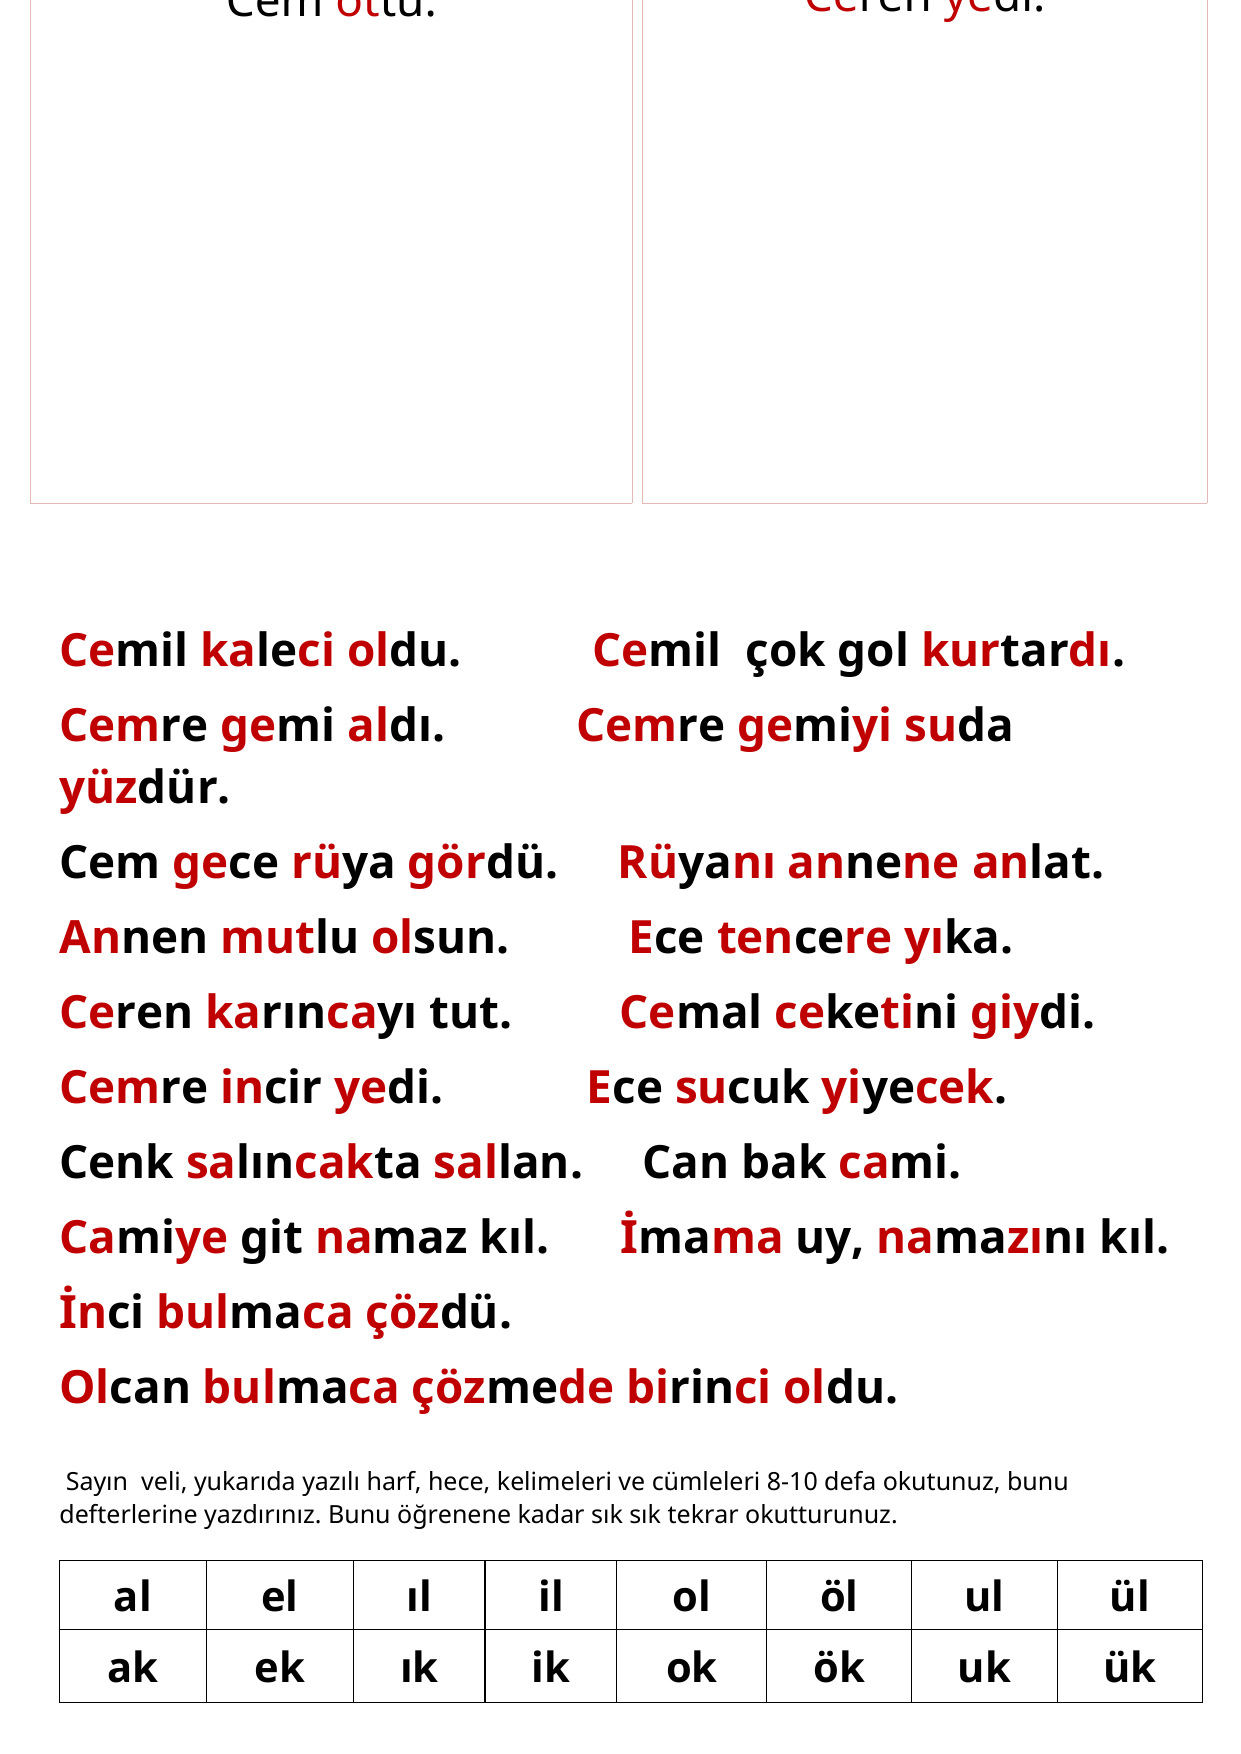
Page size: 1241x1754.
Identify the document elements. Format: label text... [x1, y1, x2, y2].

text Sayın veli, yukarıda yazılı harf, hece, kelimeleri ve cümleleri 8-10 defa okutunuz, bunu defterlerine yazdırınız. Bunu öğrenene kadar sık sık tekrar okutturunuz. [59, 1463, 1196, 1531]
table_cell ök [767, 1630, 911, 1702]
text İnci bulmaca çözdü. [59, 1279, 1196, 1342]
table_cell ek [207, 1630, 353, 1702]
table_cell ok [617, 1630, 766, 1702]
table_header ul [912, 1561, 1057, 1629]
table_cell uk [912, 1630, 1057, 1702]
text Ceren karıncayı tut. Cemal ceketini giydi. [59, 980, 1196, 1042]
table_header el [207, 1561, 353, 1629]
table_header ül [1058, 1561, 1202, 1629]
text Cem gece rüya gördü. Rüyanı annene anlat. [59, 830, 1196, 892]
table_header öl [767, 1561, 911, 1629]
text Olcan bulmaca çözmede birinci oldu. [59, 1354, 1196, 1417]
text Cemre incir yedi. Ece sucuk yiyecek. [59, 1054, 1196, 1117]
text Cenk salıncakta sallan. Can bak cami. [59, 1129, 1196, 1192]
table_header il [486, 1561, 616, 1629]
table_cell ık [354, 1630, 484, 1702]
text Camiye git namaz kıl. İmama uy, namazını kıl. [59, 1204, 1196, 1267]
text Cemil kaleci oldu. Cemil çok gol kurtardı. [59, 618, 1196, 680]
table_cell ük [1058, 1630, 1202, 1702]
table_cell ak [60, 1630, 206, 1702]
table_cell ik [486, 1630, 616, 1702]
table_header ol [617, 1561, 766, 1629]
table_header ıl [354, 1561, 484, 1629]
text Annen mutlu olsun. Ece tencere yıka. [59, 905, 1196, 967]
text Cemre gemi aldı. Cemre gemiyi suda yüzdür. [59, 693, 1196, 817]
table_header al [60, 1561, 206, 1629]
